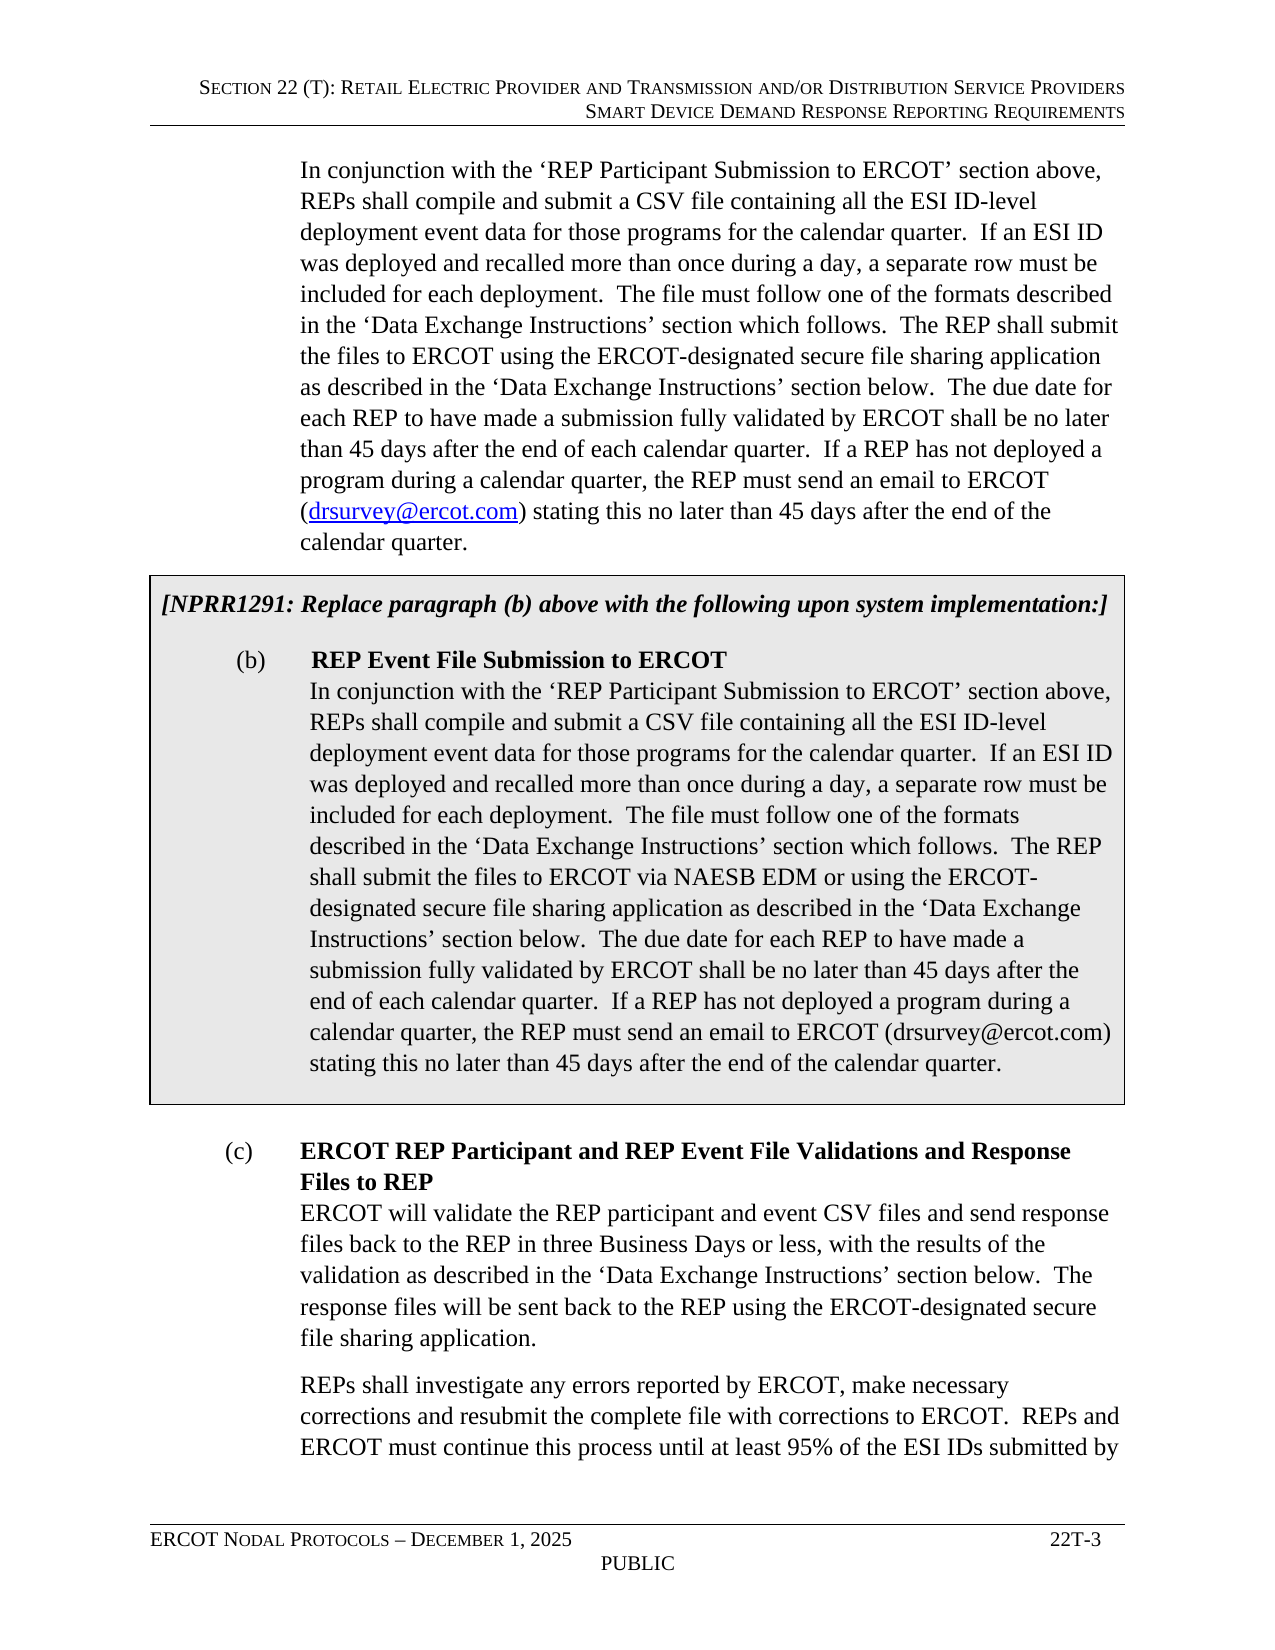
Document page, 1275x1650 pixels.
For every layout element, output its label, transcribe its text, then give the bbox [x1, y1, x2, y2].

text (c) ERCOT REP Participant and REP Event File Validations and Response Files to REP [225, 1136, 1125, 1196]
table_header [NPRR1291: Replace paragraph (b) above with the following upon system implementation:] (b) REP Event File Submission to ERCOT In conjunction with the ‘REP Participant Submission to ERCOT’ section above, REPs shall compile and submit a CSV file containing all the ESI ID-level deployment event data for those programs for the calendar quarter. If an ESI ID was deployed and recalled more than once during a day, a separate row must be included for each deployment. The file must follow one of the formats described in the ‘Data Exchange Instructions’ section which follows. The REP shall submit the files to ERCOT via NAESB EDM or using the ERCOT-designated secure file sharing application as described in the ‘Data Exchange Instructions’ section below. The due date for each REP to have made a submission fully validated by ERCOT shall be no later than 45 days after the end of each calendar quarter. If a REP has not deployed a program during a calendar quarter, the REP must send an email to ERCOT (drsurvey@ercot.com) stating this no later than 45 days after the end of the calendar quarter. [151, 576, 1124, 1104]
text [300, 1370, 1125, 1461]
text In conjunction with the ‘REP Participant Submission to ERCOT’ section above, REPs shall compile and submit a CSV file containing all the ESI ID-level deployment event data for those programs for the calendar quarter. If an ESI ID was deployed and recalled more than once during a day, a separate row must be included for each deployment. The file must follow one of the formats described in the ‘Data Exchange Instructions’ section which follows. The REP shall submit the files to ERCOT using the ERCOT-designated secure file sharing application as described in the ‘Data Exchange Instructions’ section below. The due date for each REP to have made a submission fully validated by ERCOT shall be no later than 45 days after the end of each calendar quarter. If a REP has not deployed a program during a calendar quarter, the REP must send an email to ERCOT (drsurvey@ercot.com) stating this no later than 45 days after the end of the calendar quarter. [300, 155, 1125, 556]
text ERCOT will validate the REP participant and event CSV files and send response files back to the REP in three Business Days or less, with the results of the validation as described in the ‘Data Exchange Instructions’ section below. The response files will be sent back to the REP using the ERCOT-designated secure file sharing application. [300, 1198, 1125, 1351]
